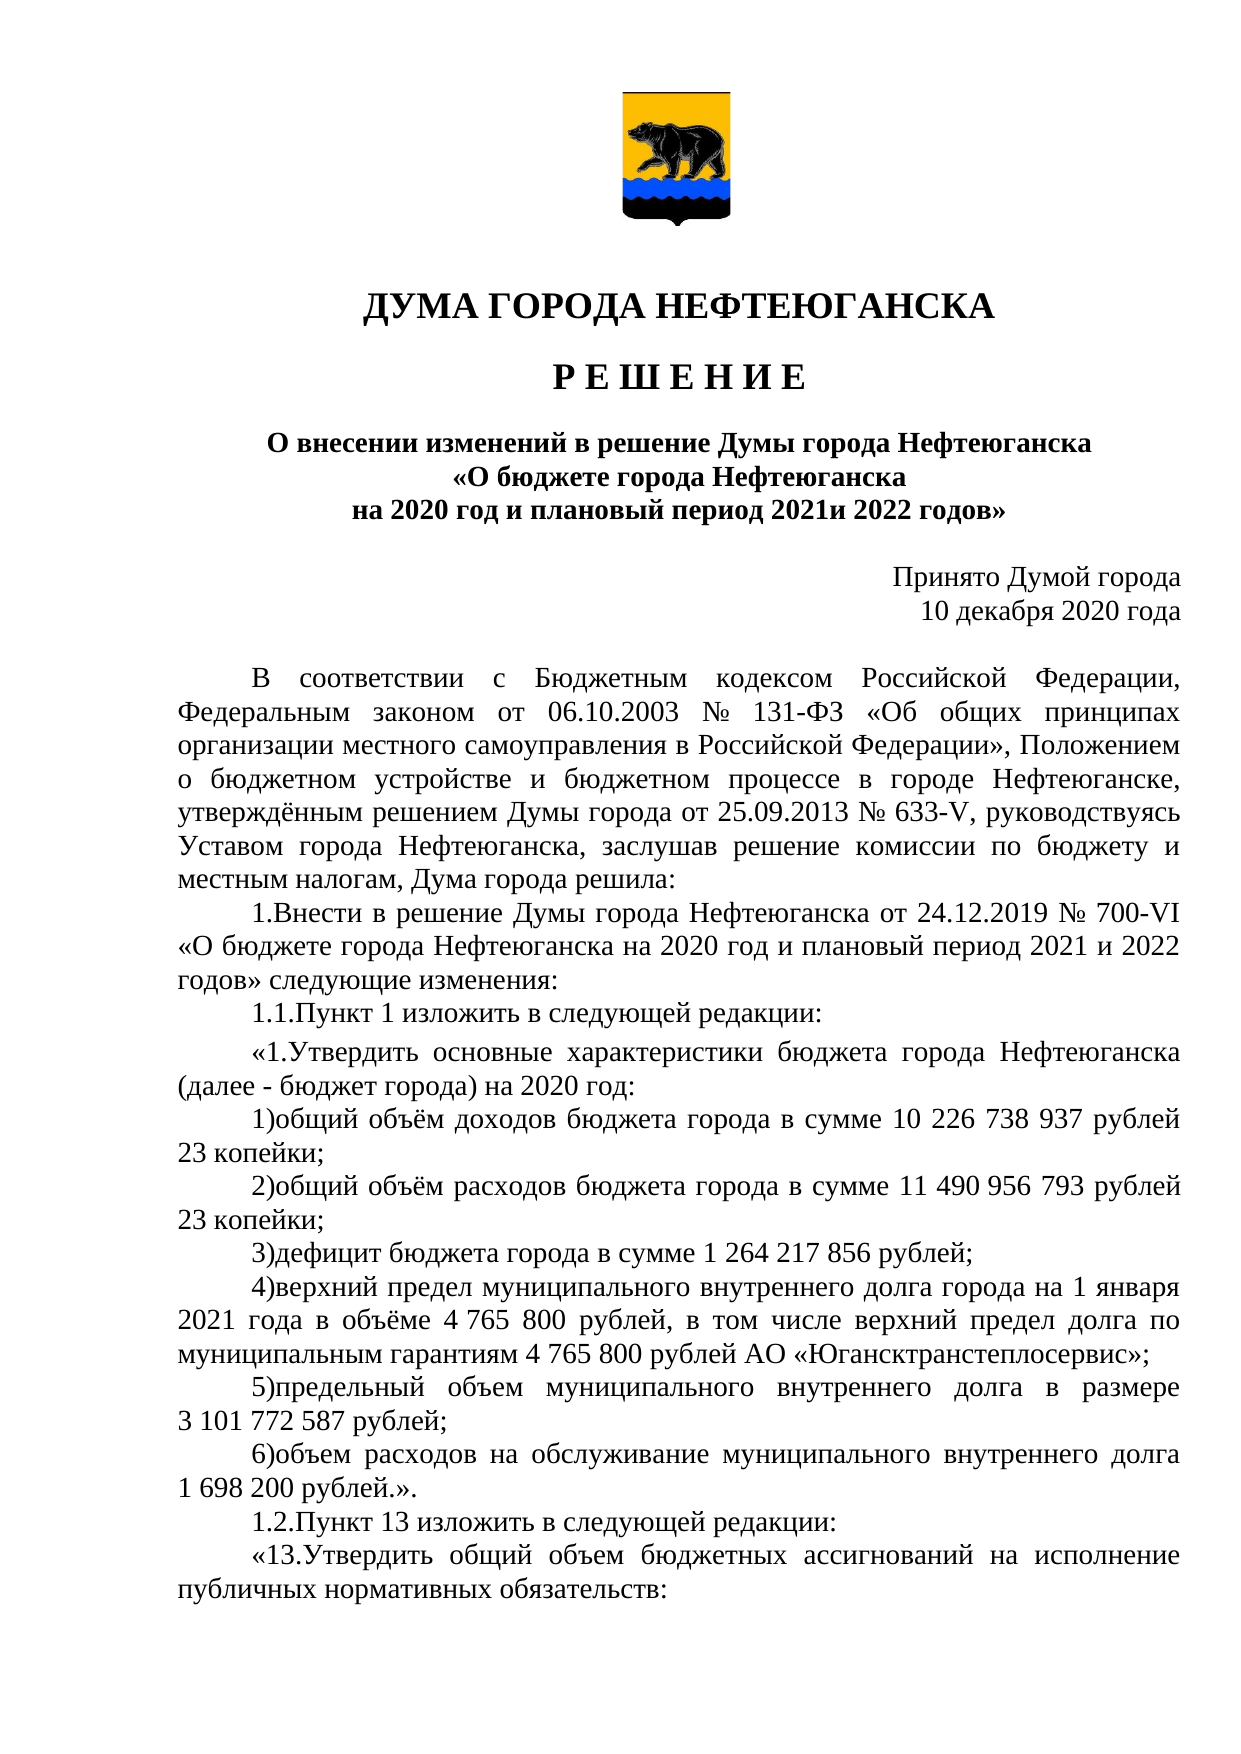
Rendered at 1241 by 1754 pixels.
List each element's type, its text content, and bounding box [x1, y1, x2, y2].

text 5)предельный объем муниципального внутреннего долга в размере 3 101 772 587 рублей; [177, 1369, 1181, 1437]
text 10 декабря 2020 года [177, 593, 1181, 627]
text 2)общий объём расходов бюджета города в сумме 11 490 956 793 рублей 23 копейки; [177, 1168, 1181, 1235]
text 1.Внести в решение Думы города Нефтеюганска от 24.12.2019 № 700-VI «О бюджете города Нефтеюганска на 2020 год и плановый период 2021 и 2022 годов» следующие изменения: [177, 895, 1181, 996]
text 1.2.Пункт 13 изложить в следующей редакции: [177, 1504, 1181, 1537]
text «1.Утвердить основные характеристики бюджета города Нефтеюганска (далее - бюджет города) на 2020 год: [177, 1034, 1181, 1101]
picture [621, 92, 731, 224]
text Р Е Ш Е Н И Е [177, 354, 1181, 397]
text «О бюджете города Нефтеюганска [177, 459, 1181, 492]
text Принято Думой города [177, 559, 1181, 593]
text 1.1.Пункт 1 изложить в следующей редакции: [177, 996, 1181, 1029]
text «13.Утвердить общий объем бюджетных ассигнований на исполнение публичных нормативных обязательств: [177, 1537, 1181, 1604]
text 1)общий объём доходов бюджета города в сумме 10 226 738 937 рублей 23 копейки; [177, 1101, 1181, 1168]
text 4)верхний предел муниципального внутреннего долга города на 1 января 2021 года в объёме 4 765 800 рублей, в том числе верхний предел долга по муниципальным гарантиям 4 765 800 рублей АО «Югансктранстеплосервис»; [177, 1269, 1181, 1369]
text О внесении изменений в решение Думы города Нефтеюганска [177, 425, 1181, 459]
text ДУМА ГОРОДА НЕФТЕЮГАНСКА [177, 283, 1181, 326]
text 6)объем расходов на обслуживание муниципального внутреннего долга 1 698 200 рублей.». [177, 1437, 1181, 1504]
text В соответствии с Бюджетным кодексом Российской Федерации, Федеральным законом от 06.10.2003 № 131-ФЗ «Об общих принципах организации местного самоуправления в Российской Федерации», Положением о бюджетном устройстве и бюджетном процессе в городе Нефтеюганске, утверждённым решением Думы города от 25.09.2013 № 633-V, руководствуясь Уставом города Нефтеюганска, заслушав решение комиссии по бюджету и местным налогам, Дума города решила: [177, 660, 1181, 895]
text на 2020 год и плановый период 2021и 2022 годов» [177, 492, 1181, 526]
text 3)дефицит бюджета города в сумме 1 264 217 856 рублей; [177, 1235, 1181, 1269]
